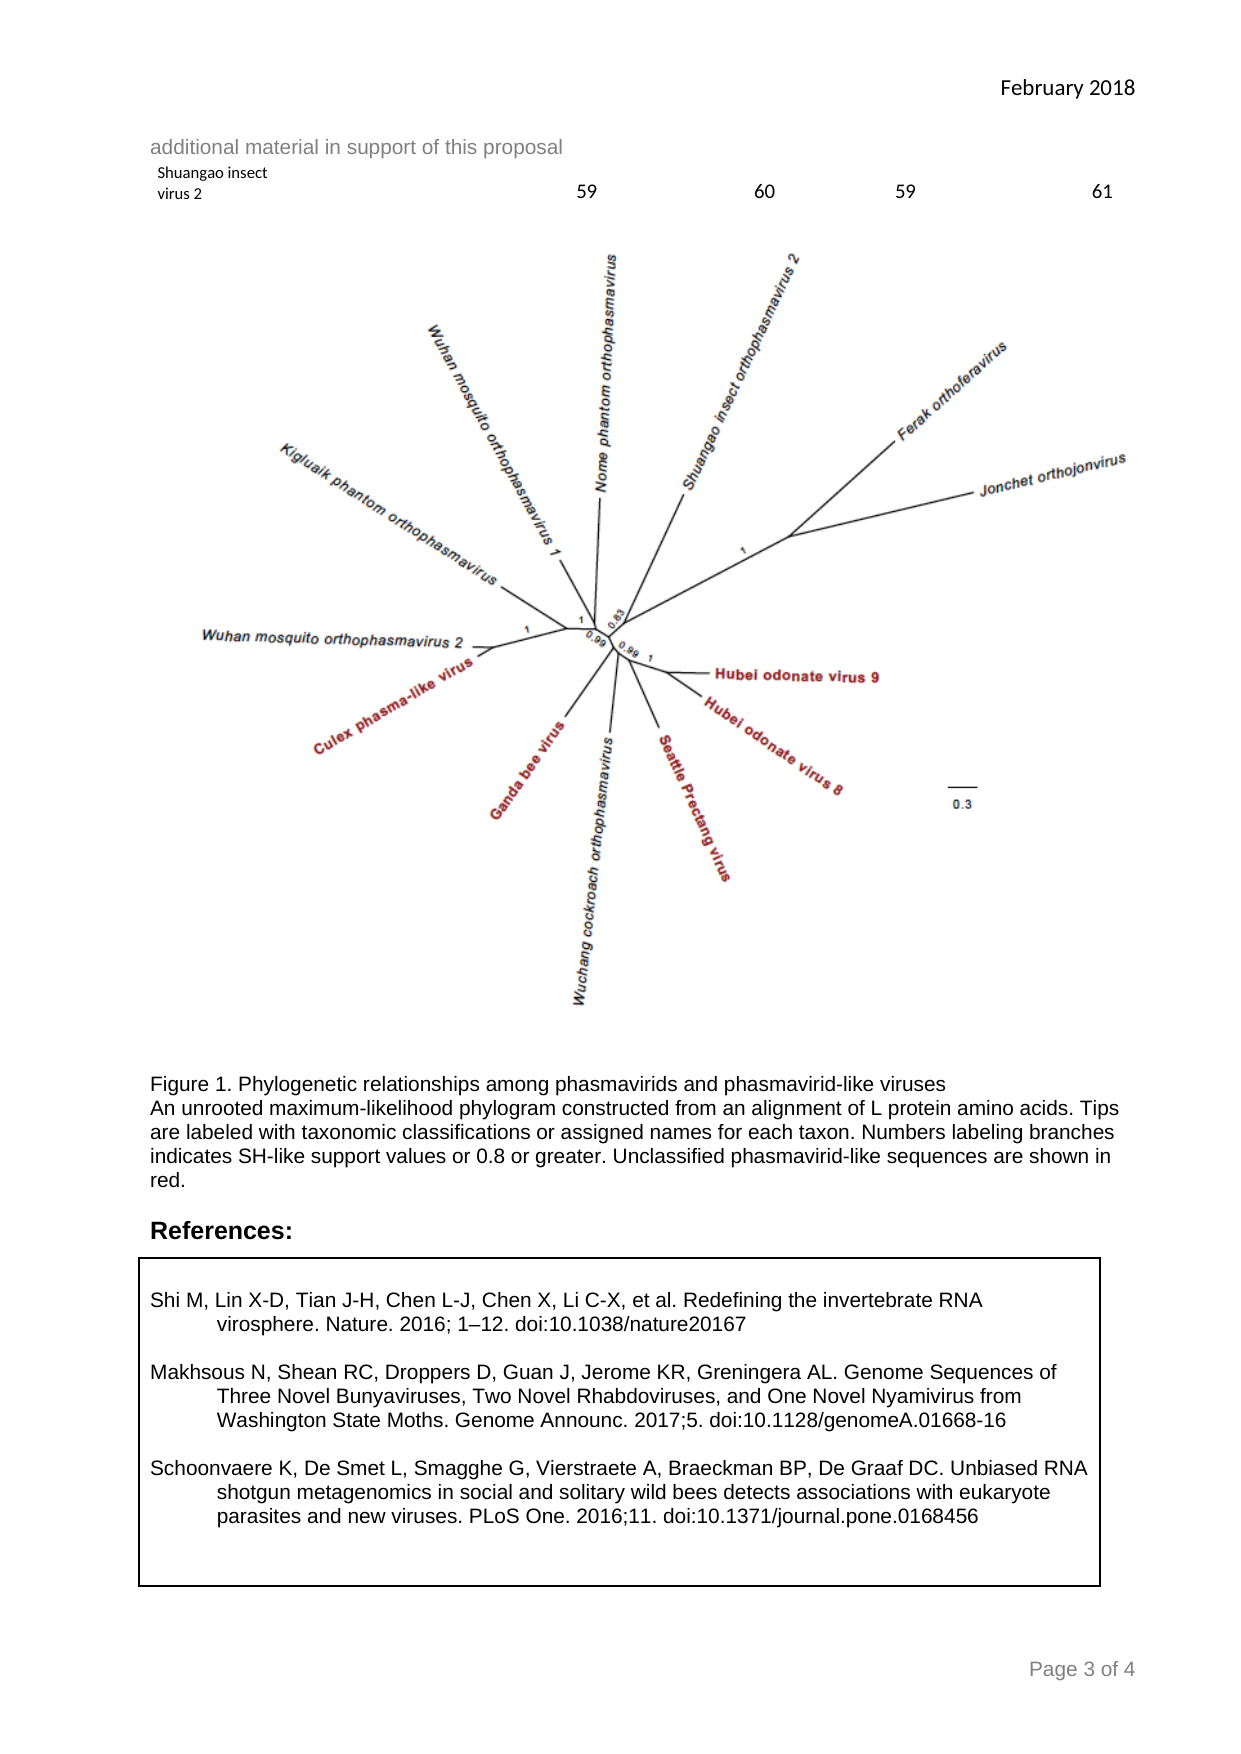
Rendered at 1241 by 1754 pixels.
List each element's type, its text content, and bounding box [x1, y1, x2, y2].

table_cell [139, 163, 1100, 244]
table_header References: [139, 1216, 1100, 1257]
text Figure 1. Phylogenetic relationships among phasmavirids and phasmavirid-like viruses [150, 1072, 1135, 1096]
picture [150, 244, 1136, 1015]
table_cell Shi M, Lin X-D, Tian J-H, Chen L-J, Chen X, Li C-X, et al. Redefining the invertebrate RNA virosphere. Nature. 2016; 1–12. doi:10.1038/nature20167 Makhsous N, Shean RC, Droppers D, Guan J, Jerome KR, Greningera AL. Genome Sequences of Three Novel Bunyaviruses, Two Novel Rhabdoviruses, and One Novel Nyamivirus from Washington State Moths. Genome Announc. 2017;5. doi:10.1128/genomeA.01668-16 Schoonvaere K, De Smet L, Smagghe G, Vierstraete A, Braeckman BP, De Graaf DC. Unbiased RNA shotgun metagenomics in social and solitary wild bees detects associations with eukaryote parasites and new viruses. PLoS One. 2016;11. doi:10.1371/journal.pone.0168456 [140, 1259, 1099, 1585]
text An unrooted maximum-likelihood phylogram constructed from an alignment of L protein amino acids. Tips are labeled with taxonomic classifications or assigned names for each taxon. Numbers labeling branches indicates SH-like support values or 0.8 or greater. Unclassified phasmavirid-like sequences are shown in red. [150, 1096, 1135, 1192]
table_header additional material in support of this proposal [139, 135, 1100, 163]
